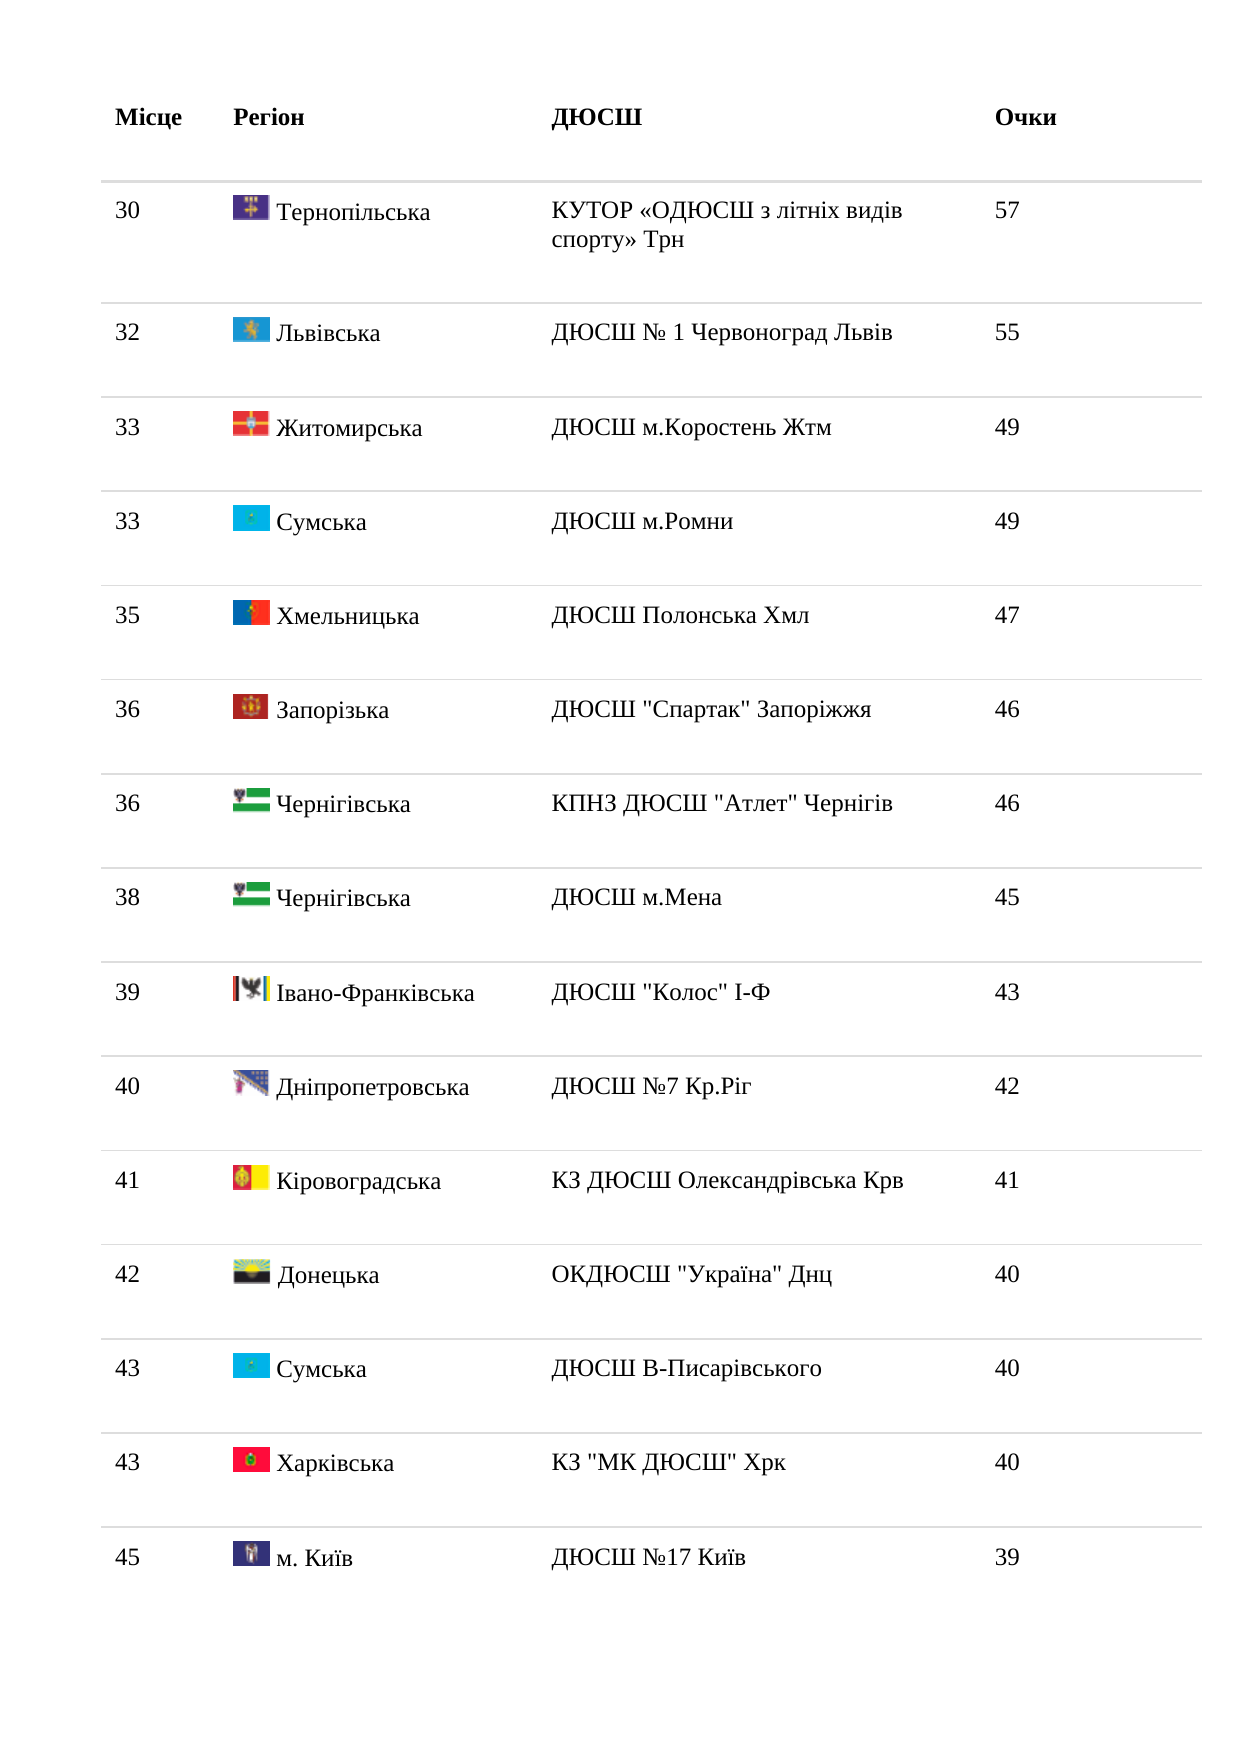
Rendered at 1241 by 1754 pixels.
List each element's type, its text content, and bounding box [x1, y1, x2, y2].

table_cell 40 [981, 1340, 1202, 1432]
table_cell 35 [101, 586, 219, 679]
table_cell 40 [101, 1057, 219, 1149]
table_cell Чернігівська [219, 869, 537, 961]
picture [233, 976, 270, 1001]
table_cell КЗ ДЮСШ Олександрівська Крв [538, 1151, 981, 1244]
table_cell Запорiзька [219, 680, 537, 773]
table_cell 33 [101, 492, 219, 584]
table_cell Хмельницька [219, 586, 537, 679]
table_cell 55 [981, 304, 1202, 396]
table_cell ОКДЮСШ "Україна" Днц [538, 1245, 981, 1338]
table_cell ДЮСШ "Колос" І-Ф [538, 963, 981, 1055]
table_cell Чернігівська [219, 775, 537, 867]
table_cell Івано-Франківська [219, 963, 537, 1055]
picture [233, 694, 270, 719]
picture [233, 1070, 270, 1096]
table_cell Сумська [219, 1340, 537, 1432]
picture [233, 411, 270, 436]
table_cell 57 [981, 183, 1202, 302]
table_cell 39 [981, 1528, 1202, 1620]
table_cell 40 [981, 1245, 1202, 1338]
picture [233, 1447, 270, 1472]
table_cell ДЮСШ №7 Кр.Ріг [538, 1057, 981, 1149]
table_cell 43 [101, 1340, 219, 1432]
table_cell ДЮСШ м.Коростень Жтм [538, 398, 981, 490]
table_cell 41 [101, 1151, 219, 1244]
table_cell 42 [101, 1245, 219, 1338]
table_cell ДЮСШ В-Писарівського [538, 1340, 981, 1432]
table_header Очки [981, 89, 1202, 180]
table_cell 30 [101, 183, 219, 302]
table_cell 39 [101, 963, 219, 1055]
table_cell ДЮСШ м.Ромни [538, 492, 981, 584]
table_header Місце [101, 89, 219, 180]
table_cell 41 [981, 1151, 1202, 1244]
table_cell 32 [101, 304, 219, 396]
table_cell ДЮСШ №17 Київ [538, 1528, 981, 1620]
picture [233, 317, 270, 342]
table_cell 38 [101, 869, 219, 961]
picture [233, 788, 270, 813]
table_cell 33 [101, 398, 219, 490]
table_cell 36 [101, 680, 219, 773]
table_cell ДЮСШ "Спартак" Запоріжжя [538, 680, 981, 773]
table_header ДЮСШ [538, 89, 981, 180]
table_cell 43 [981, 963, 1202, 1055]
table_cell ДЮСШ м.Мена [538, 869, 981, 961]
table_cell Львiвська [219, 304, 537, 396]
picture [233, 1541, 270, 1566]
table_cell м. Київ [219, 1528, 537, 1620]
table_header Регіон [219, 89, 537, 180]
table_cell КПНЗ ДЮСШ "Атлет" Чернігів [538, 775, 981, 867]
table_cell 42 [981, 1057, 1202, 1149]
table_cell Сумська [219, 492, 537, 584]
table_cell Кіровоградська [219, 1151, 537, 1244]
picture [233, 600, 270, 625]
table_cell 36 [101, 775, 219, 867]
table_cell КУТОР «ОДЮСШ з літніх видів спорту» Трн [538, 183, 981, 302]
table_cell 49 [981, 398, 1202, 490]
table_cell ДЮСШ № 1 Червоноград Львів [538, 304, 981, 396]
table_cell 47 [981, 586, 1202, 679]
table_cell 40 [981, 1434, 1202, 1526]
table_cell 49 [981, 492, 1202, 584]
table_cell Житомирська [219, 398, 537, 490]
picture [233, 1259, 272, 1284]
picture [246, 1358, 257, 1372]
table_cell Тернопiльська [219, 183, 537, 302]
picture [233, 195, 270, 220]
picture [233, 882, 270, 907]
table_cell 46 [981, 775, 1202, 867]
table_cell Донецька [219, 1245, 537, 1338]
table_cell 45 [101, 1528, 219, 1620]
table_cell 43 [101, 1434, 219, 1526]
table_cell Дніпропетровська [219, 1057, 537, 1149]
picture [233, 1165, 270, 1190]
picture [246, 511, 257, 524]
table_cell 46 [981, 680, 1202, 773]
table_cell КЗ "МК ДЮСШ" Хрк [538, 1434, 981, 1526]
table_cell 45 [981, 869, 1202, 961]
table_cell ДЮСШ Полонська Хмл [538, 586, 981, 679]
table_cell Харкiвська [219, 1434, 537, 1526]
